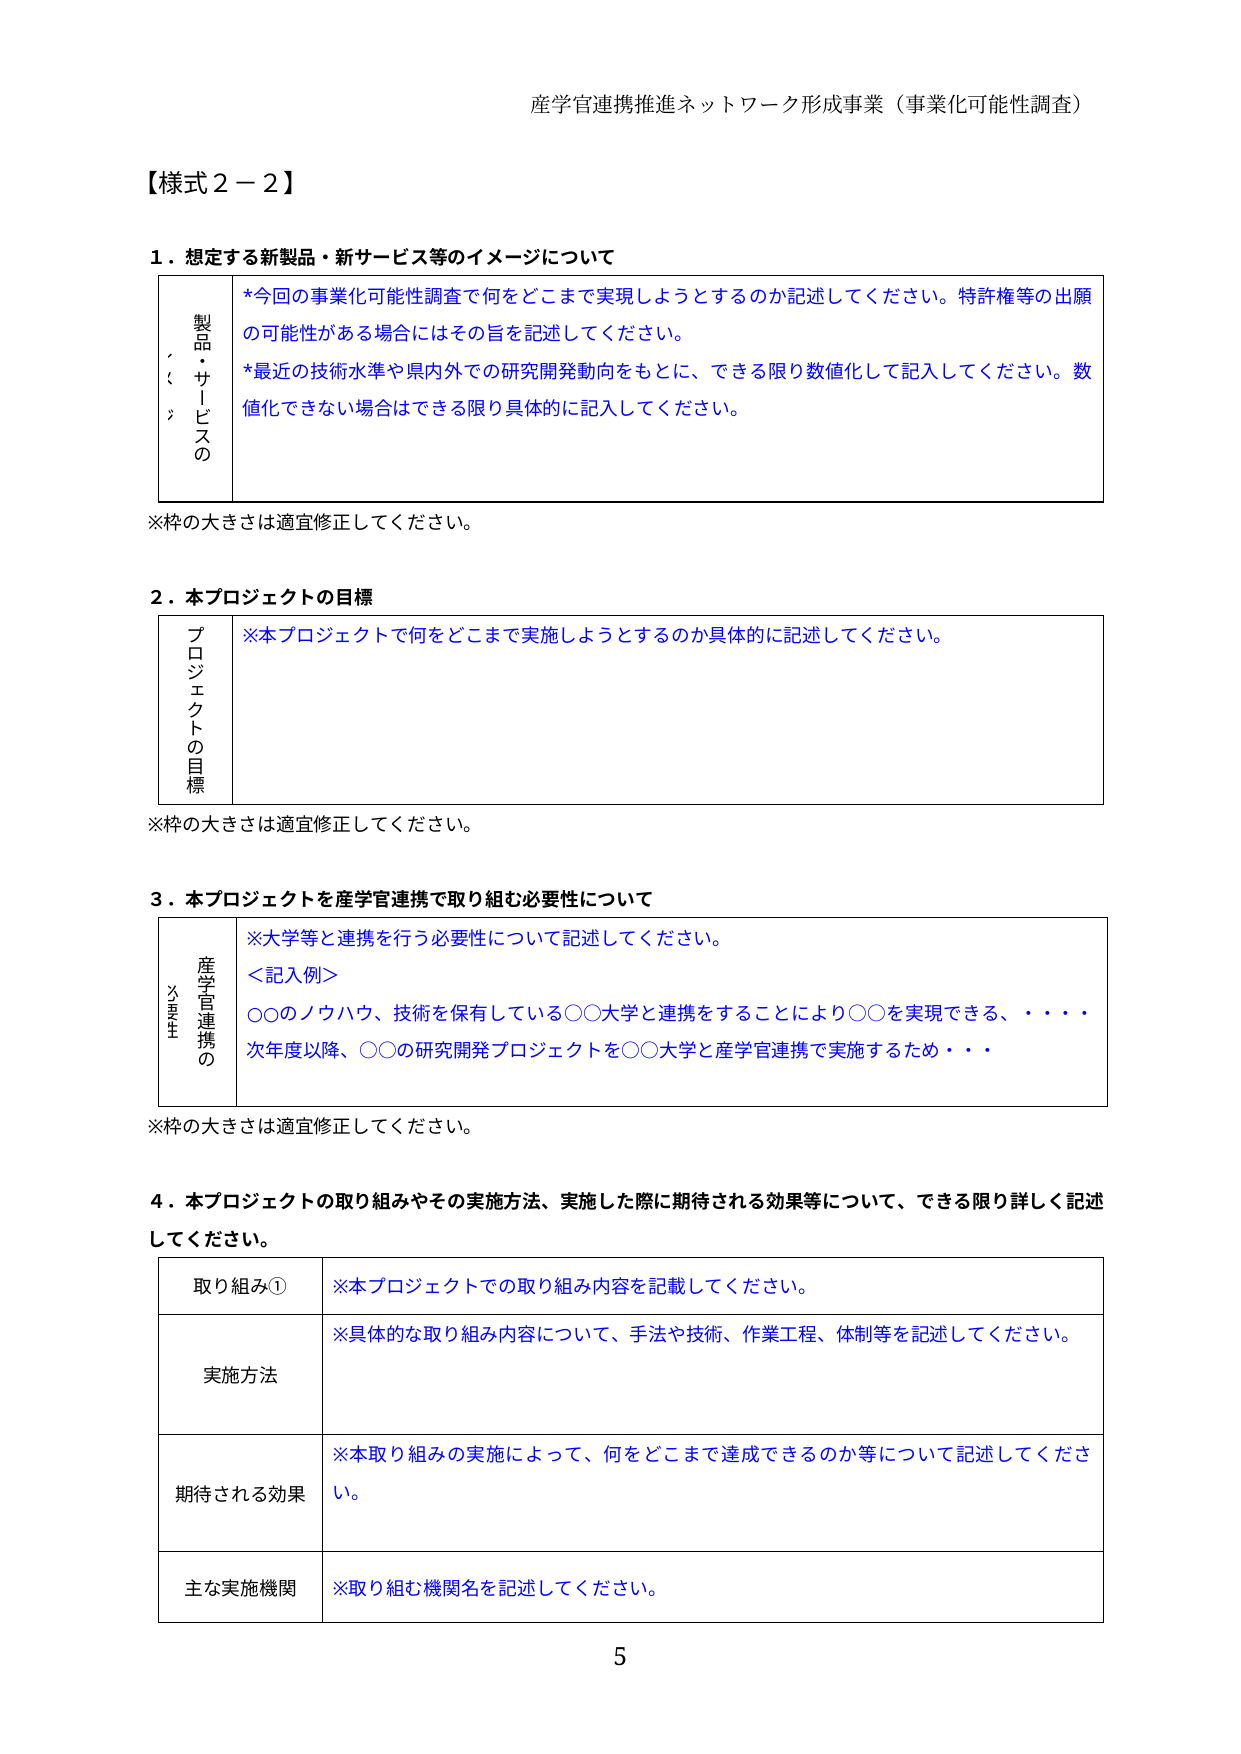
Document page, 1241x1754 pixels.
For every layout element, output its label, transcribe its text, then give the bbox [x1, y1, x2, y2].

text ※枠の大きさは適宜修正してください。 [148, 1107, 1092, 1144]
table_cell 主な実施機関 [159, 1552, 322, 1622]
text ※枠の大きさは適宜修正してください。 [148, 804, 1092, 842]
text １．想定する新製品・新サービス等のイメージについて [148, 238, 1092, 275]
table_cell 期待される効果 [159, 1435, 322, 1551]
text ２．本プロジェクトの目標 [148, 577, 1092, 615]
table_cell 実施方法 [159, 1315, 322, 1434]
table_header *今回の事業化可能性調査で何をどこまで実現しようとするのか記述してください。特許権等の出願の可能性がある場合にはその旨を記述してください。 *最近の技術水準や県内外での研究開発動向をもとに、できる限り数値化して記入してください。数値化できない場合はできる限り具体的に記入してください。 [233, 276, 1103, 501]
table_cell ※取り組む機関名を記述してください。 [323, 1552, 1103, 1622]
text ４．本プロジェクトの取り組みやその実施方法、実施した際に期待される効果等について、できる限り詳しく記述してください。 [147, 1182, 1122, 1257]
text ３．本プロジェクトを産学官連携で取り組む必要性について [148, 879, 1092, 917]
table_header ※大学等と連携を行う必要性について記述してください。 ＜記入例＞ ○○のノウハウ、技術を保有している○○大学と連携をすることにより○○を実現できる、・・・・次年度以降、○○の研究開発プロジェクトを○○大学と産学官連携で実施するため・・・ [237, 918, 1107, 1106]
table_header 産学官連携の 必要性 [159, 918, 236, 1106]
table_header 製品・サービスの イメージ [159, 276, 232, 501]
table_header ※本プロジェクトで何をどこまで実施しようとするのか具体的に記述してください。 [233, 616, 1103, 803]
table_cell ※具体的な取り組み内容について、手法や技術、作業工程、体制等を記述してください。 [323, 1315, 1103, 1434]
table_cell ※本取り組みの実施によって、何をどこまで達成できるのか等について記述してください。 [323, 1435, 1103, 1551]
table_header 取り組み① [159, 1258, 322, 1314]
table_header ※本プロジェクトでの取り組み内容を記載してください。 [323, 1258, 1103, 1314]
text ※枠の大きさは適宜修正してください。 [148, 502, 1092, 540]
table_header プロジェクトの目標 [159, 616, 232, 803]
subtitle 【様式２－２】プロジェクトの実施計画 [133, 163, 1092, 200]
